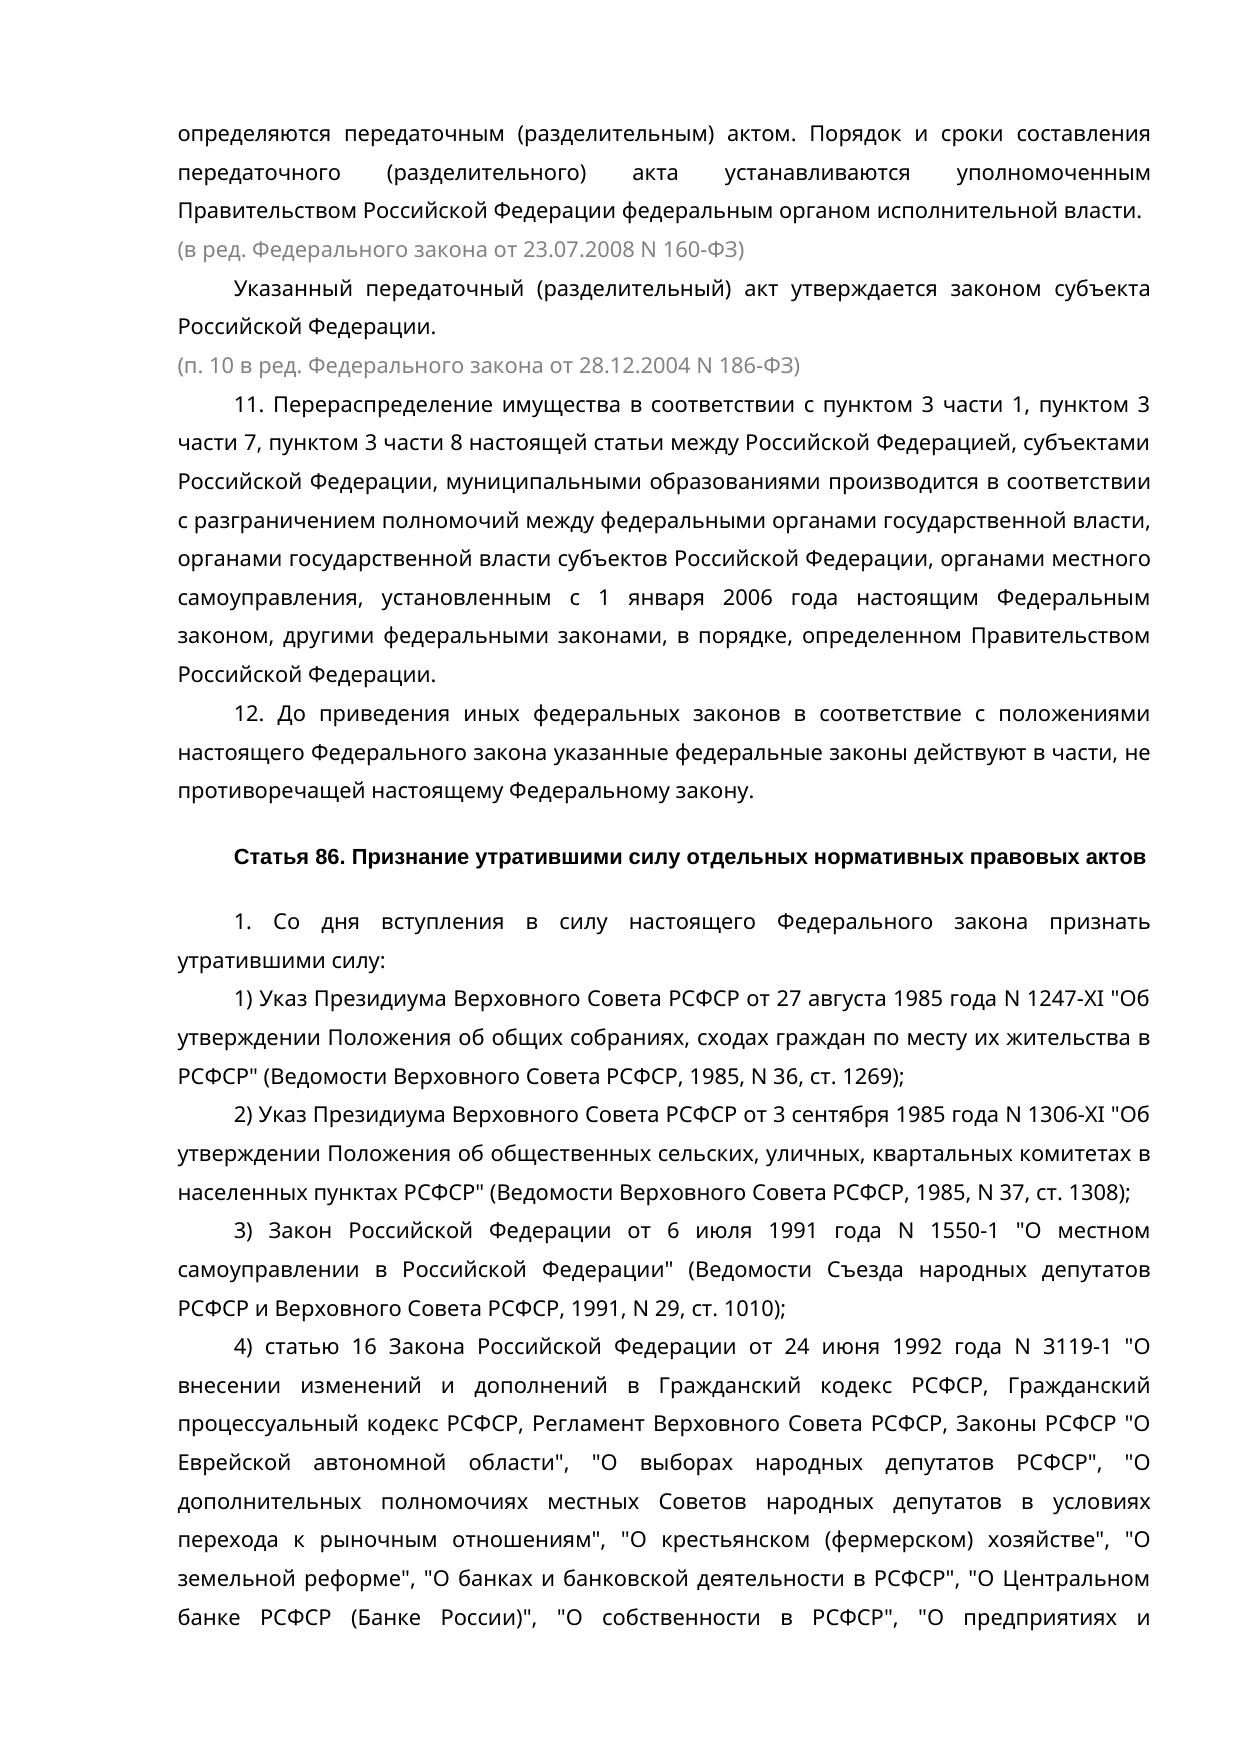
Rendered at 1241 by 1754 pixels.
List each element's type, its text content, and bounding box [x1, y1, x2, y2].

text 2) Указ Президиума Верховного Совета РСФСР от 3 сентября 1985 года N 1306-XI "Об утверждении Положения об общественных сельских, уличных, квартальных комитетах в населенных пунктах РСФСР" (Ведомости Верховного Совета РСФСР, 1985, N 37, ст. 1308); [177, 1099, 1152, 1206]
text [177, 1331, 1152, 1631]
text (п. 10 в ред. Федерального закона от 28.12.2004 N 186-ФЗ) [177, 350, 1152, 380]
text Статья 86. Признание утратившими силу отдельных нормативных правовых актов [177, 843, 1152, 869]
text (в ред. Федерального закона от 23.07.2008 N 160-ФЗ) [177, 234, 1152, 264]
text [177, 118, 1152, 225]
text 3) Закон Российской Федерации от 6 июля 1991 года N 1550-1 "О местном самоуправлении в Российской Федерации" (Ведомости Съезда народных депутатов РСФСР и Верховного Совета РСФСР, 1991, N 29, ст. 1010); [177, 1215, 1152, 1322]
text 12. До приведения иных федеральных законов в соответствие с положениями настоящего Федерального закона указанные федеральные законы действуют в части, не противоречащей настоящему Федеральному закону. [177, 698, 1152, 805]
text Указанный передаточный (разделительный) акт утверждается законом субъекта Российской Федерации. [177, 273, 1152, 341]
text 1. Со дня вступления в силу настоящего Федерального закона признать утратившими силу: [177, 906, 1152, 974]
text 11. Перераспределение имущества в соответствии с пунктом 3 части 1, пунктом 3 части 7, пунктом 3 части 8 настоящей статьи между Российской Федерацией, субъектами Российской Федерации, муниципальными образованиями производится в соответствии с разграничением полномочий между федеральными органами государственной власти, органами государственной власти субъектов Российской Федерации, органами местного самоуправления, установленным с 1 января 2006 года настоящим Федеральным законом, другими федеральными законами, в порядке, определенном Правительством Российской Федерации. [177, 389, 1152, 689]
text 1) Указ Президиума Верховного Совета РСФСР от 27 августа 1985 года N 1247-XI "Об утверждении Положения об общих собраниях, сходах граждан по месту их жительства в РСФСР" (Ведомости Верховного Совета РСФСР, 1985, N 36, ст. 1269); [177, 983, 1152, 1090]
